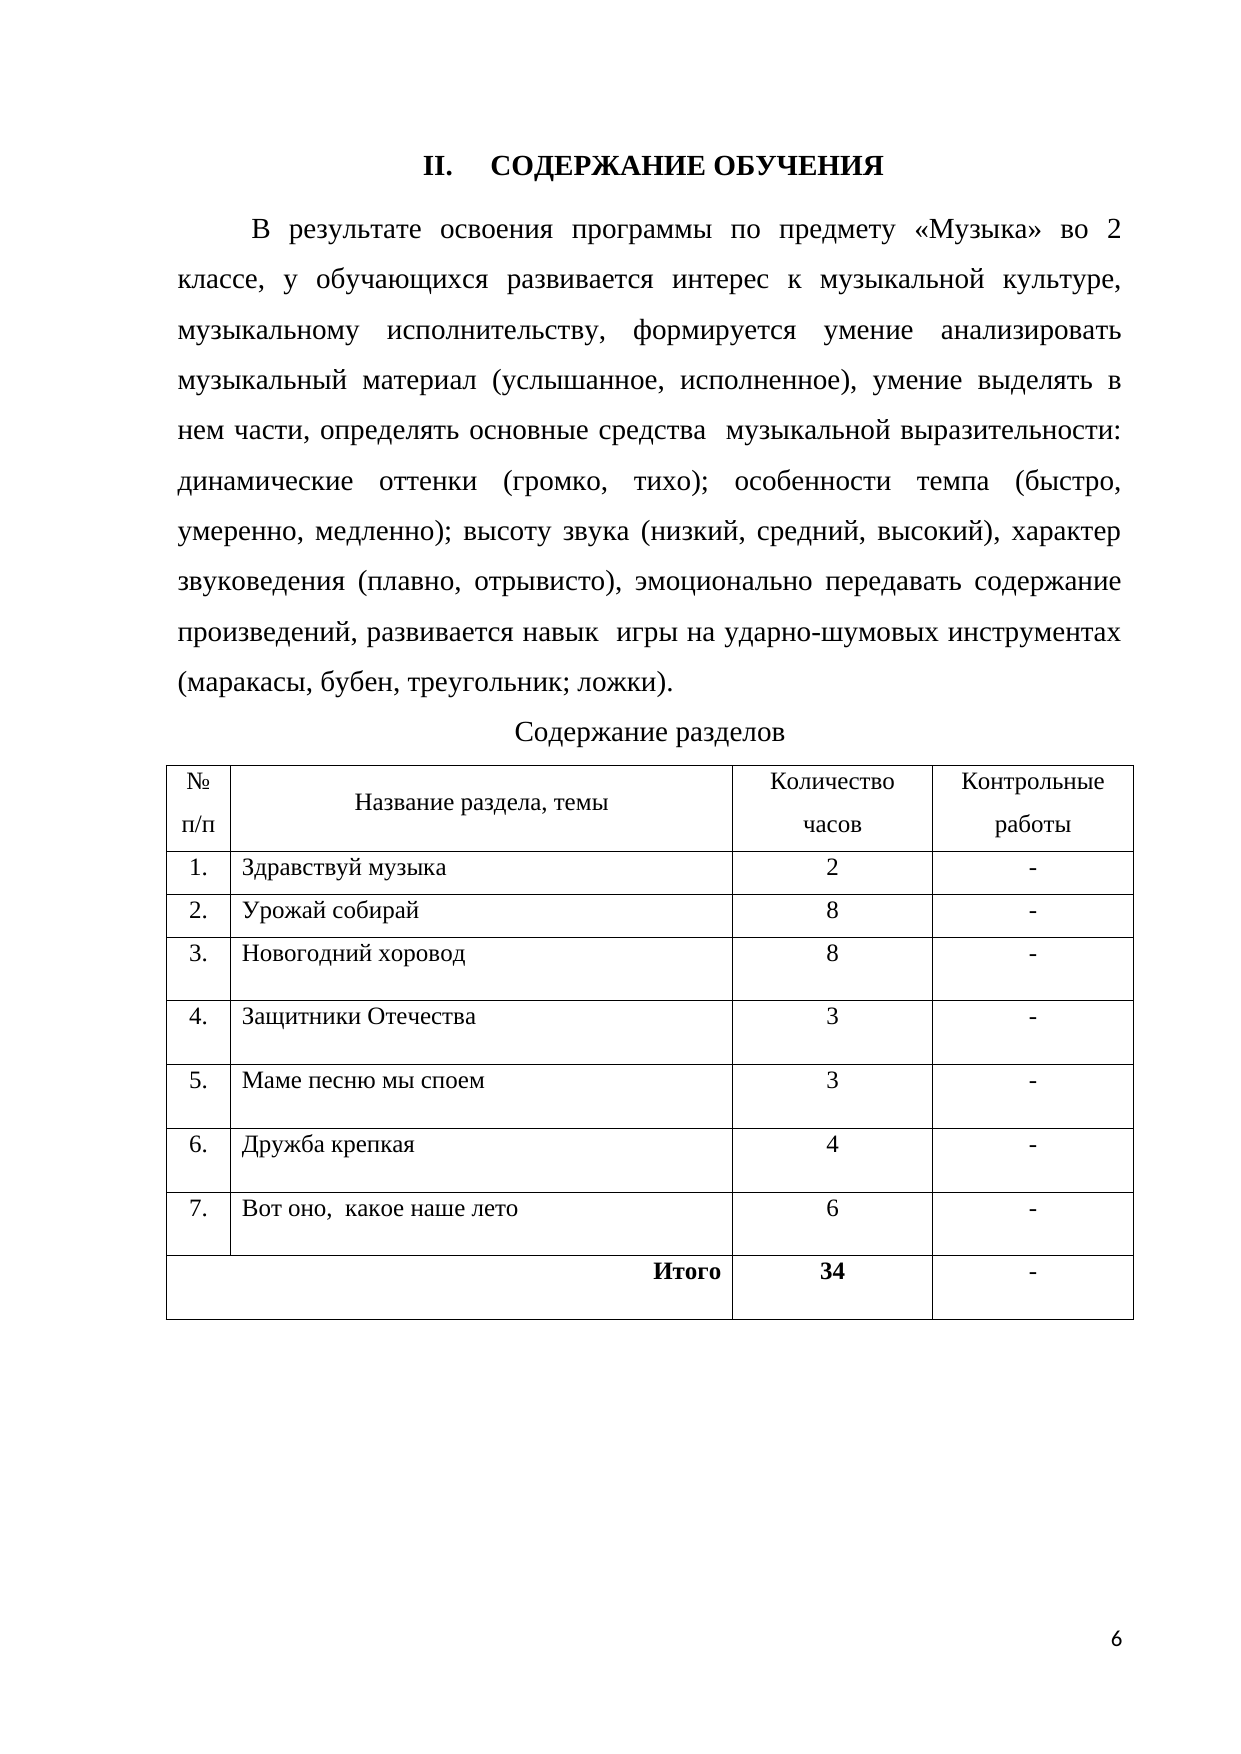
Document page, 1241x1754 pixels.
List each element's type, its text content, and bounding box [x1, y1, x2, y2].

table_header Название раздела, темы [231, 766, 732, 851]
table_header Количество часов [733, 766, 932, 851]
table_cell - [933, 1129, 1133, 1192]
table_cell 1. [167, 852, 230, 894]
table_cell 3. [167, 938, 230, 1000]
table_cell - [933, 1193, 1133, 1255]
table_cell 8 [733, 938, 932, 1000]
table_cell Вот оно, какое наше лето [231, 1193, 732, 1255]
table_cell - [933, 938, 1133, 1000]
table_cell - [933, 1001, 1133, 1064]
table_cell 6. [167, 1129, 230, 1192]
table_cell Итого [167, 1256, 732, 1319]
table_header № п/п [167, 766, 230, 851]
table_cell 4. [167, 1001, 230, 1064]
table_cell - [933, 1256, 1133, 1319]
text В результате освоения программы по предмету «Музыка» во 2 классе, у обучающихся развивается интерес к музыкальной культуре, музыкальному исполнительству, формируется умение анализировать музыкальный материал (услышанное, исполненное), умение выделять в нем части, определять основные средства музыкальной выразительности: динамические оттенки (громко, тихо); особенности темпа (быстро, умеренно, медленно); высоту звука (низкий, средний, высокий), характер звуковедения (плавно, отрывисто), эмоционально передавать содержание произведений, развивается навык игры на ударно-шумовых инструментах (маракасы, бубен, треугольник; ложки). [177, 211, 1122, 698]
table_cell - [933, 1065, 1133, 1128]
table_cell - [933, 852, 1133, 894]
table_cell 2. [167, 895, 230, 937]
table_cell 4 [733, 1129, 932, 1192]
table_cell Здравствуй музыка [231, 852, 732, 894]
table_header Контрольные работы [933, 766, 1133, 851]
table_cell Маме песню мы споем [231, 1065, 732, 1128]
table_cell Урожай собирай [231, 895, 732, 937]
table_cell 2 [733, 852, 932, 894]
table_cell 6 [733, 1193, 932, 1255]
table_cell 3 [733, 1065, 932, 1128]
table_cell 7. [167, 1193, 230, 1255]
table_cell 5. [167, 1065, 230, 1128]
table_cell 3 [733, 1001, 932, 1064]
table_cell Защитники Отечества [231, 1001, 732, 1064]
table_cell Новогодний хоровод [231, 938, 732, 1000]
text Содержание разделов [177, 714, 1122, 748]
table_cell Дружба крепкая [231, 1129, 732, 1192]
subtitle СОДЕРЖАНИЕ ОБУЧЕНИЯ [215, 148, 1122, 181]
table_cell - [933, 895, 1133, 937]
table_cell 8 [733, 895, 932, 937]
table_cell 34 [733, 1256, 932, 1319]
